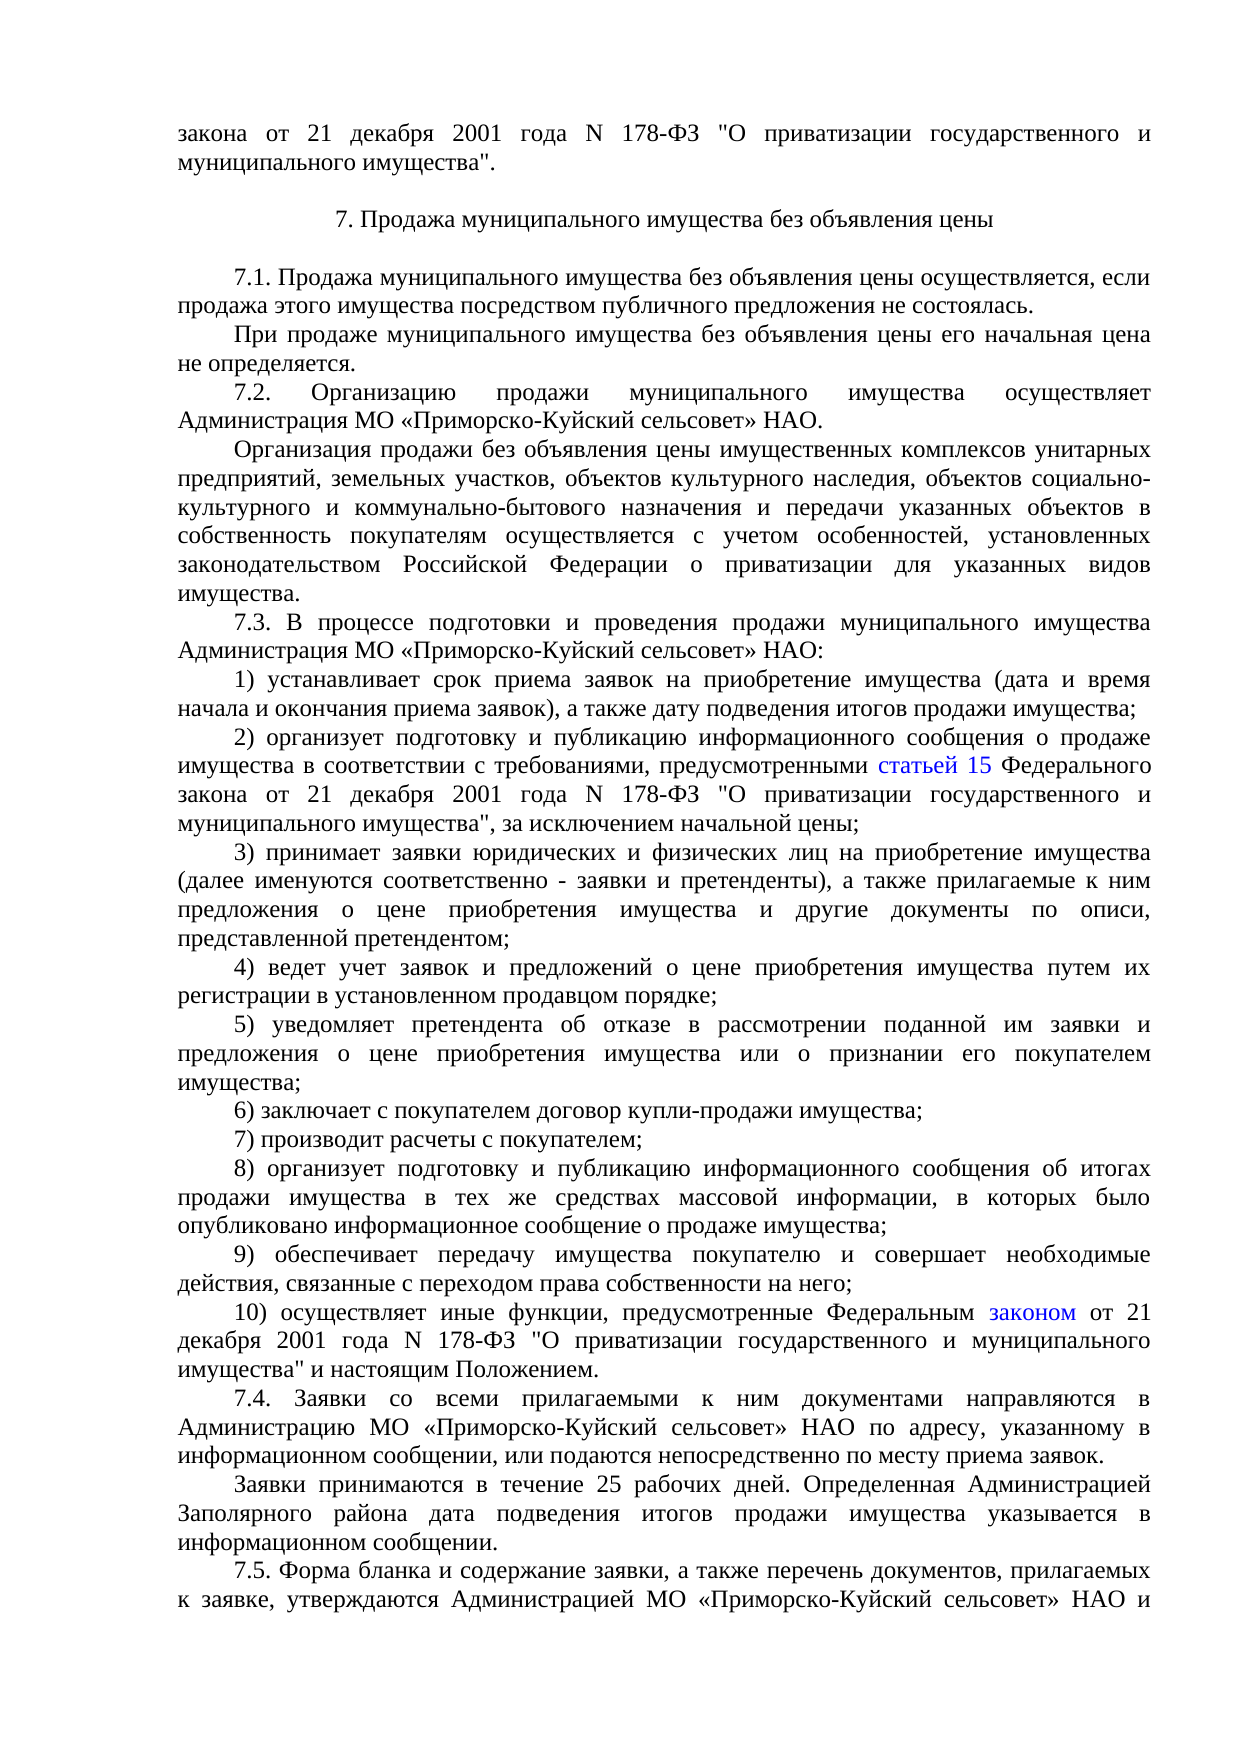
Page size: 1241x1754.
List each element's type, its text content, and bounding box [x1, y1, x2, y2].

text При продаже муниципального имущества без объявления цены его начальная цена не определяется. [177, 319, 1152, 377]
text 7.1. Продажа муниципального имущества без объявления цены осуществляется, если продажа этого имущества посредством публичного предложения не состоялась. [177, 262, 1152, 319]
text 8) организует подготовку и публикацию информационного сообщения об итогах продажи имущества в тех же средствах массовой информации, в которых было опубликовано информационное сообщение о продаже имущества; [177, 1153, 1152, 1239]
text 9) обеспечивает передачу имущества покупателю и совершает необходимые действия, связанные с переходом права собственности на него; [177, 1239, 1152, 1297]
text Организация продажи без объявления цены имущественных комплексов унитарных предприятий, земельных участков, объектов культурного наследия, объектов социально-культурного и коммунально-бытового назначения и передачи указанных объектов в собственность покупателям осуществляется с учетом особенностей, установленных законодательством Российской Федерации о приватизации для указанных видов имущества. [177, 434, 1152, 607]
text Заявки принимаются в течение 25 рабочих дней. Определенная Администрацией Заполярного района дата подведения итогов продажи имущества указывается в информационном сообщении. [177, 1469, 1152, 1556]
text 10) осуществляет иные функции, предусмотренные Федеральным законом от 21 декабря 2001 года N 178-ФЗ "О приватизации государственного и муниципального имущества" и настоящим Положением. [177, 1297, 1152, 1383]
text 7.3. В процессе подготовки и проведения продажи муниципального имущества Администрация МО «Приморско-Куйский сельсовет» НАО: [177, 607, 1152, 664]
text 7.2. Организацию продажи муниципального имущества осуществляет Администрация МО «Приморско-Куйский сельсовет» НАО. [177, 377, 1152, 434]
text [177, 1556, 1152, 1613]
text 5) уведомляет претендента об отказе в рассмотрении поданной им заявки и предложения о цене приобретения имущества или о признании его покупателем имущества; [177, 1009, 1152, 1096]
text 1) устанавливает срок приема заявок на приобретение имущества (дата и время начала и окончания приема заявок), а также дату подведения итогов продажи имущества; [177, 664, 1152, 722]
text 7) производит расчеты с покупателем; [177, 1124, 1152, 1153]
text 6) заключает с покупателем договор купли-продажи имущества; [177, 1096, 1152, 1124]
text 7. Продажа муниципального имущества без объявления цены [177, 204, 1152, 233]
text 4) ведет учет заявок и предложений о цене приобретения имущества путем их регистрации в установленном продавцом порядке; [177, 952, 1152, 1009]
text 7.4. Заявки со всеми прилагаемыми к ним документами направляются в Администрацию МО «Приморско-Куйский сельсовет» НАО по адресу, указанному в информационном сообщении, или подаются непосредственно по месту приема заявок. [177, 1383, 1152, 1469]
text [177, 118, 1152, 176]
text 3) принимает заявки юридических и физических лиц на приобретение имущества (далее именуются соответственно - заявки и претенденты), а также прилагаемые к ним предложения о цене приобретения имущества и другие документы по описи, представленной претендентом; [177, 837, 1152, 952]
text 2) организует подготовку и публикацию информационного сообщения о продаже имущества в соответствии с требованиями, предусмотренными статьей 15 Федерального закона от 21 декабря 2001 года N 178-ФЗ "О приватизации государственного и муниципального имущества", за исключением начальной цены; [177, 722, 1152, 837]
